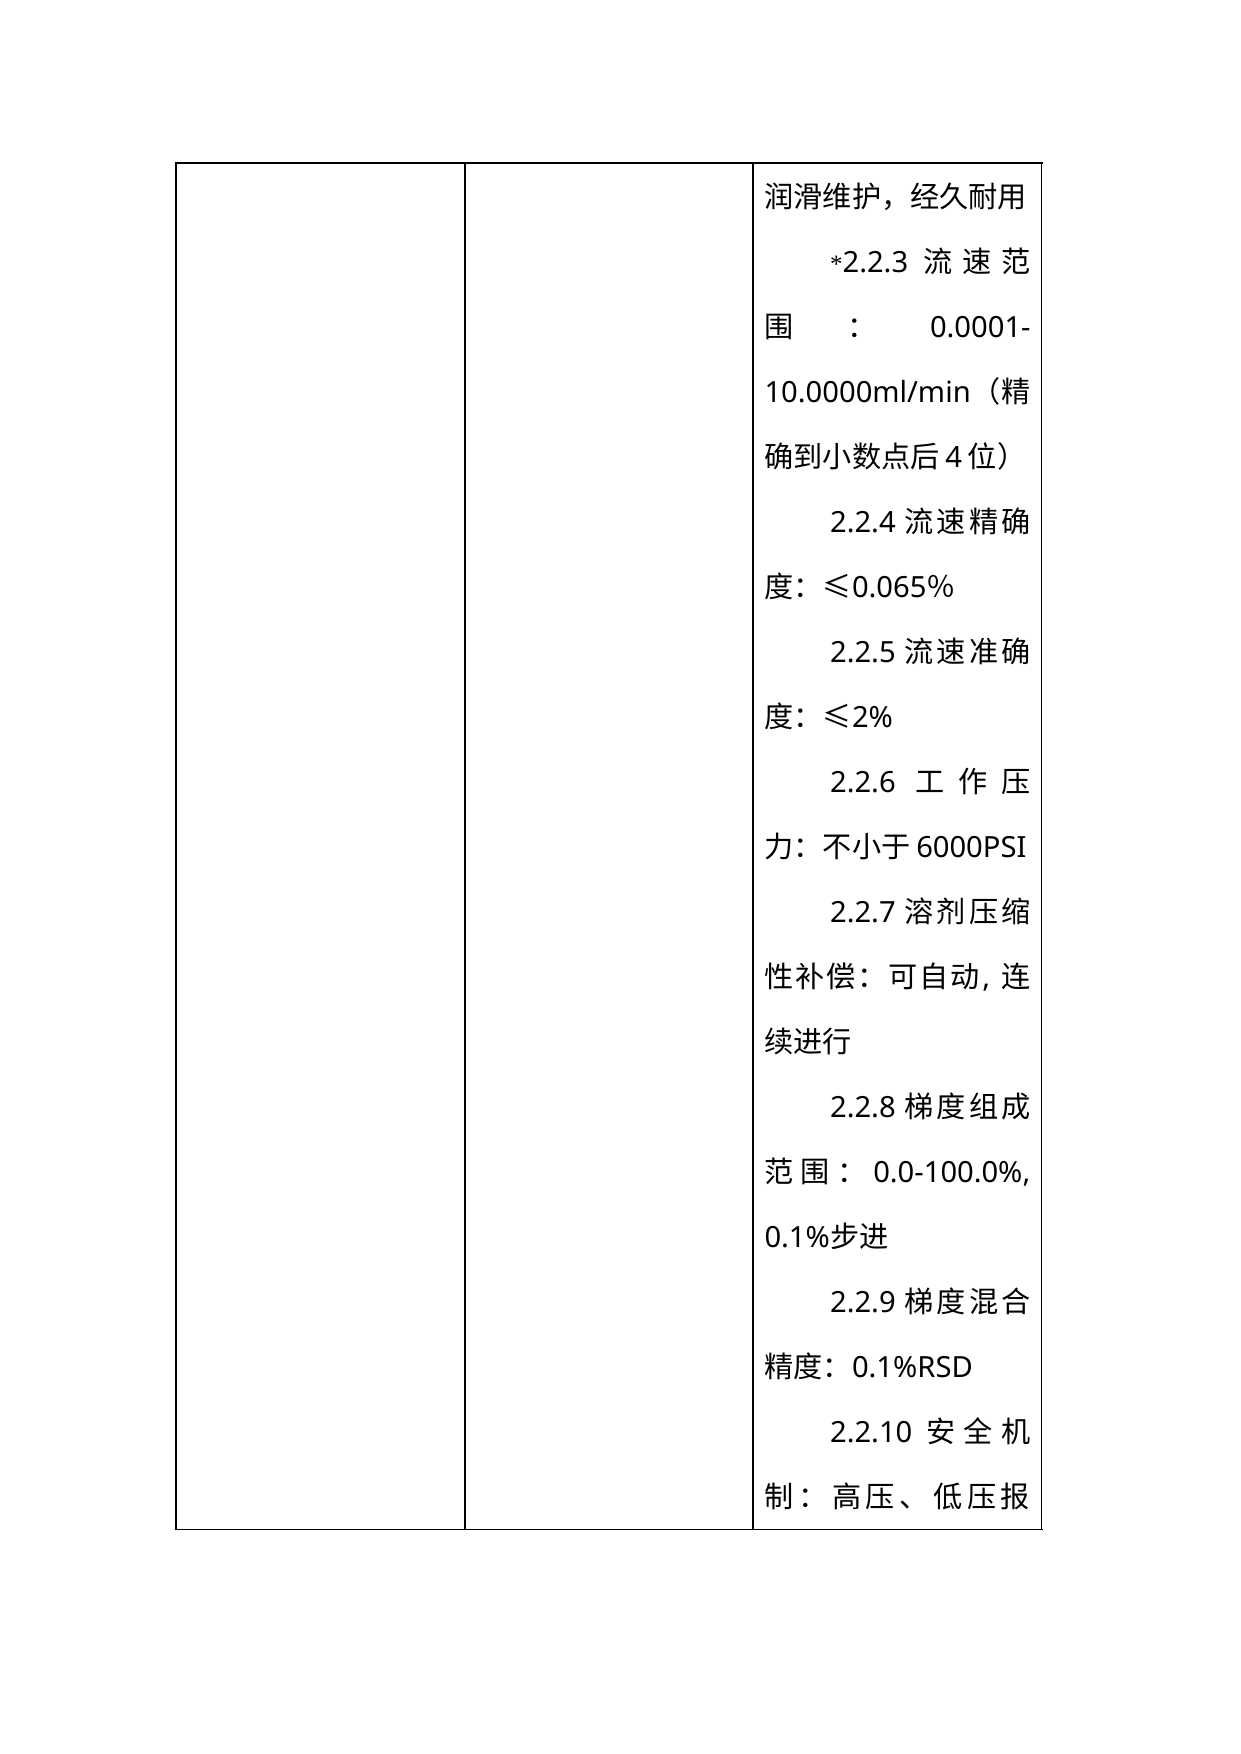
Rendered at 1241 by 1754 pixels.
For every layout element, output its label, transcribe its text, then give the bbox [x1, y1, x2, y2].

table_cell 1 [466, 164, 752, 1528]
table_cell [177, 164, 464, 1528]
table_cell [754, 164, 1041, 1528]
